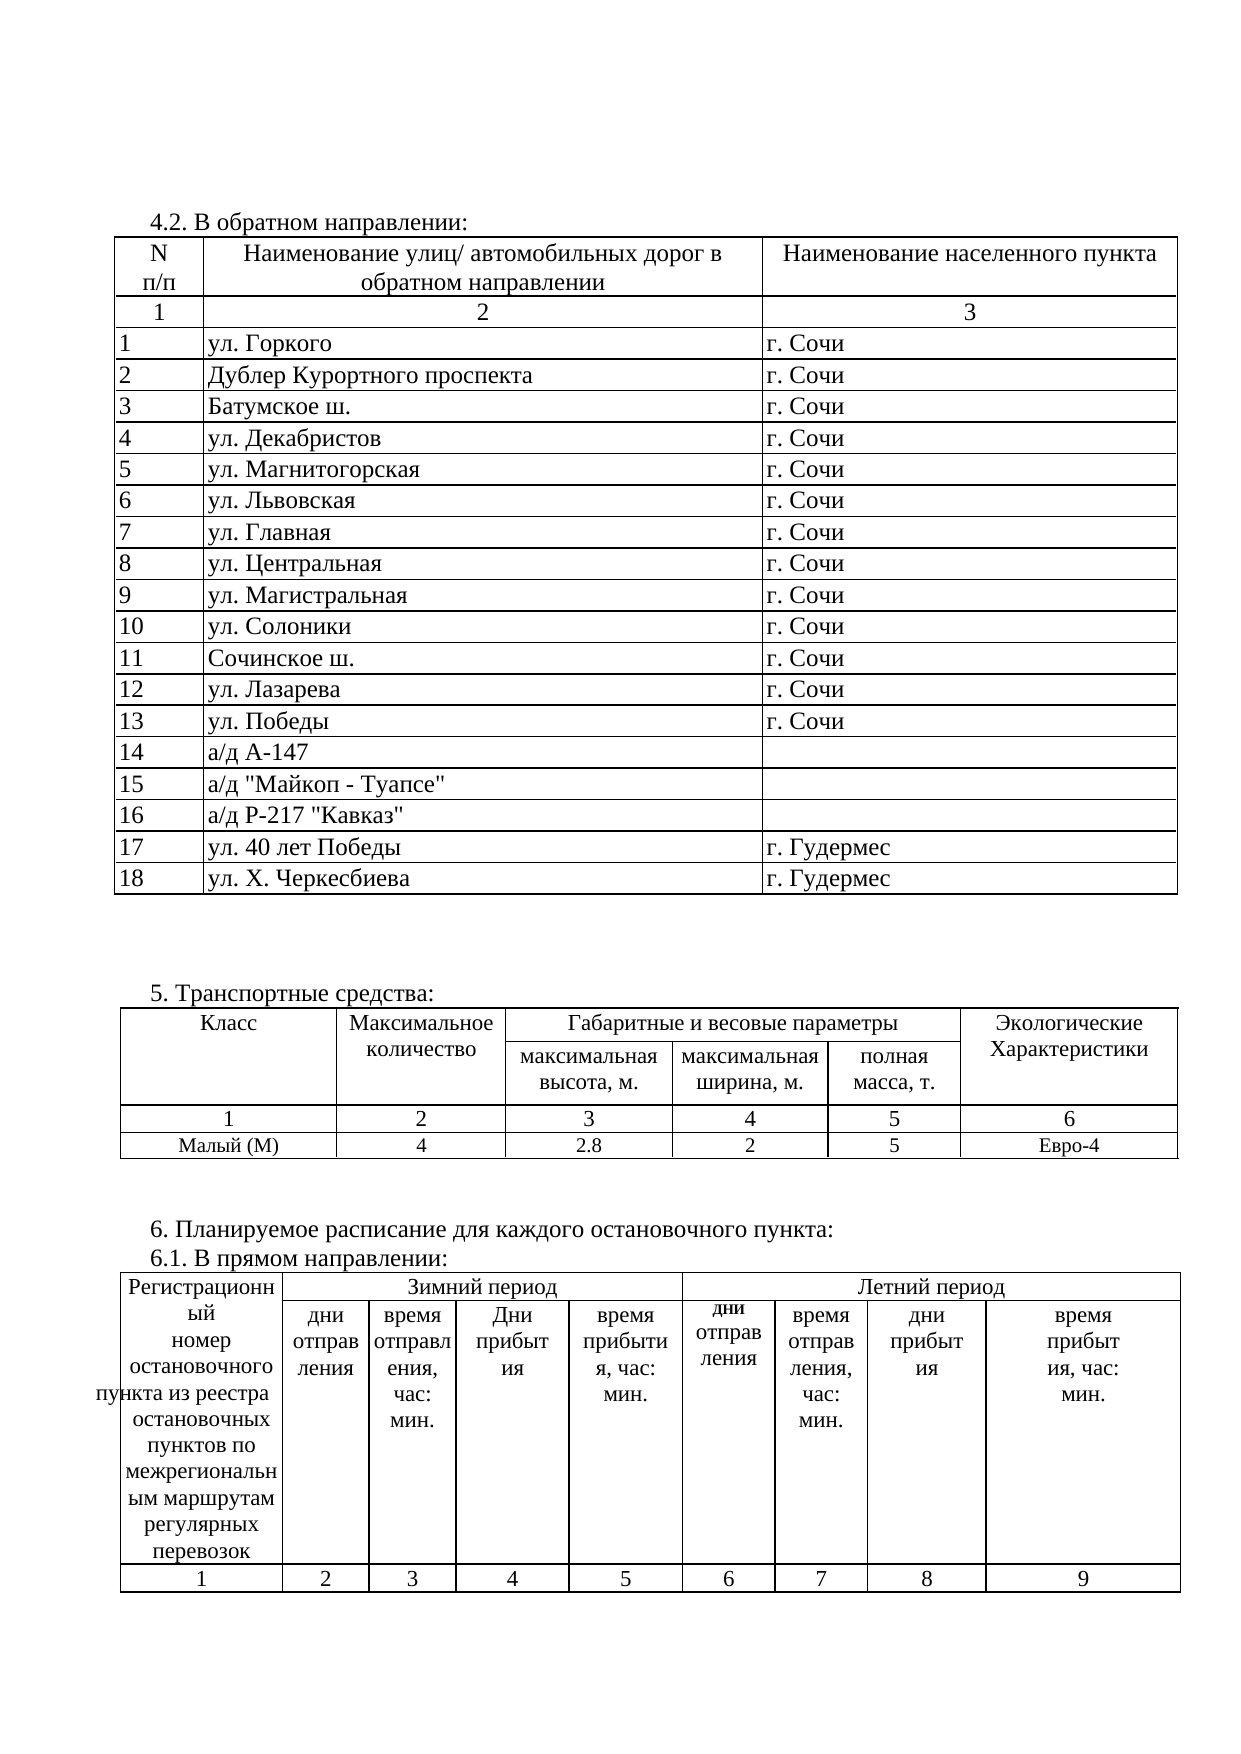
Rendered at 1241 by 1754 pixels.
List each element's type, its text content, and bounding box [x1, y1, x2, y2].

table_cell дни прибыт ия [868, 1301, 985, 1563]
table_cell г. Сочи [763, 704, 1177, 736]
table_cell 2 [283, 1565, 368, 1591]
table_cell г. Сочи [763, 673, 1177, 704]
table_cell 13 [115, 705, 203, 736]
table_cell 3 [763, 295, 1177, 327]
table_cell г. Сочи [763, 453, 1177, 484]
table_cell максимальная ширина, м. [673, 1042, 827, 1104]
table_cell время отправл ения, час: мин. [370, 1301, 455, 1563]
text 5. Транспортные средства: [150, 978, 1090, 1007]
table_cell г. Сочи [763, 579, 1177, 610]
table_cell г. Сочи [763, 421, 1177, 453]
table_cell 3 [370, 1565, 455, 1591]
table_header Зимний период [283, 1273, 682, 1299]
table_cell максимальная высота, м. [506, 1042, 672, 1104]
table_header N п/п [115, 238, 203, 295]
table_cell 2.8 [506, 1133, 672, 1157]
table_cell [763, 799, 1177, 830]
table_cell 2 [673, 1133, 827, 1157]
table_cell время прибыт ия, час: мин. [987, 1301, 1180, 1563]
table_cell а/д А-147 [204, 737, 762, 767]
table_cell 8 [115, 548, 203, 578]
table_cell 5 [570, 1565, 682, 1591]
table_cell Дни прибыт ия [457, 1301, 568, 1563]
table_cell 4 [115, 422, 203, 453]
table_cell 1 [121, 1106, 336, 1132]
table_cell 6 [961, 1106, 1177, 1132]
table_cell 4 [673, 1106, 827, 1132]
table_cell г. Сочи [763, 484, 1177, 516]
table_cell 2 [204, 297, 762, 327]
table_header Габаритные и весовые параметры [506, 1009, 960, 1041]
table_cell 1 [115, 296, 203, 327]
table_cell 4 [337, 1133, 505, 1157]
table_cell 18 [115, 863, 203, 893]
table_cell ул. Магистральная [204, 580, 762, 610]
table_cell 2 [337, 1106, 505, 1132]
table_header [121, 1273, 282, 1563]
table_cell ул. Львовская [204, 486, 762, 516]
text 6. Планируемое расписание для каждого остановочного пункта: [150, 1214, 1090, 1243]
table_cell 1 [115, 328, 203, 358]
table_cell ул. Победы [204, 706, 762, 736]
table_cell ул. Декабристов [204, 423, 762, 453]
table_cell полная масса, т. [829, 1042, 960, 1104]
table_cell а/д "Майкоп - Туапсе" [204, 769, 762, 799]
table_cell ул. Х. Черкесбиева [204, 863, 762, 893]
table_cell ДНИ отправ ления [683, 1301, 774, 1563]
table_cell дни отправ ления [283, 1301, 368, 1563]
table_cell [763, 767, 1177, 799]
table_cell 7 [115, 517, 203, 547]
text 6.1. В прямом направлении: [150, 1243, 1090, 1272]
table_cell 5 [829, 1106, 960, 1132]
table_cell г. Сочи [763, 610, 1177, 641]
table_cell г. Сочи [763, 390, 1177, 421]
table_cell Евро-4 [961, 1133, 1177, 1157]
table_cell ул. Главная [204, 517, 762, 547]
table_cell 4 [457, 1565, 568, 1591]
table_cell 17 [115, 831, 203, 862]
table_header Летний период [683, 1273, 1180, 1299]
table_cell 15 [115, 768, 203, 799]
table_cell а/д Р-217 "Кавказ" [204, 800, 762, 830]
table_cell ул. Солоники [204, 612, 762, 641]
table_cell г. Сочи [763, 516, 1177, 547]
table_cell г. Сочи [763, 641, 1177, 673]
table_cell 10 [115, 611, 203, 641]
table_cell 6 [683, 1565, 774, 1591]
table_cell 5 [115, 454, 203, 484]
text 4.2. В обратном направлении: [150, 207, 1090, 236]
table_cell ул. Горкого [204, 328, 762, 358]
table_cell 6 [115, 485, 203, 516]
table_cell г. Гудермес [763, 862, 1177, 893]
table_cell 8 [868, 1565, 985, 1591]
table_cell время отправ ления, час: мин. [776, 1301, 867, 1563]
table_cell 11 [115, 643, 203, 673]
table_cell 5 [829, 1133, 960, 1157]
table_cell ул. Магнитогорская [204, 454, 762, 484]
table_cell 14 [115, 737, 203, 767]
table_header Класс [121, 1009, 336, 1104]
table_cell время прибыти я, час: мин. [570, 1301, 682, 1563]
table_cell 1 [121, 1565, 282, 1591]
table_header Наименование улиц/ автомобильных дорог в обратном направлении [204, 238, 762, 295]
table_cell 16 [115, 800, 203, 830]
table_cell 9 [987, 1565, 1180, 1591]
table_cell 12 [115, 674, 203, 704]
table_cell г. Гудермес [763, 830, 1177, 862]
table_cell Дублер Курортного проспекта [204, 360, 762, 390]
table_cell Сочинское ш. [204, 643, 762, 673]
table_cell г. Сочи [763, 547, 1177, 578]
table_cell ул. Лазарева [204, 675, 762, 704]
table_cell 3 [115, 391, 203, 421]
table_cell 9 [115, 580, 203, 610]
table_header Экологические Характеристики [961, 1009, 1177, 1104]
table_cell [763, 736, 1177, 767]
table_cell 3 [506, 1106, 672, 1132]
table_cell г. Сочи [763, 327, 1177, 358]
table_cell Батумское ш. [204, 391, 762, 421]
table_cell ул. Центральная [204, 549, 762, 578]
table_cell 7 [776, 1565, 867, 1591]
table_header Максимальное количество [337, 1009, 505, 1104]
table_cell ул. 40 лет Победы [204, 832, 762, 862]
table_cell 2 [115, 359, 203, 390]
table_cell г. Сочи [763, 358, 1177, 390]
table_cell Малый (М) [121, 1133, 336, 1157]
table_header Наименование населенного пункта [763, 238, 1177, 295]
